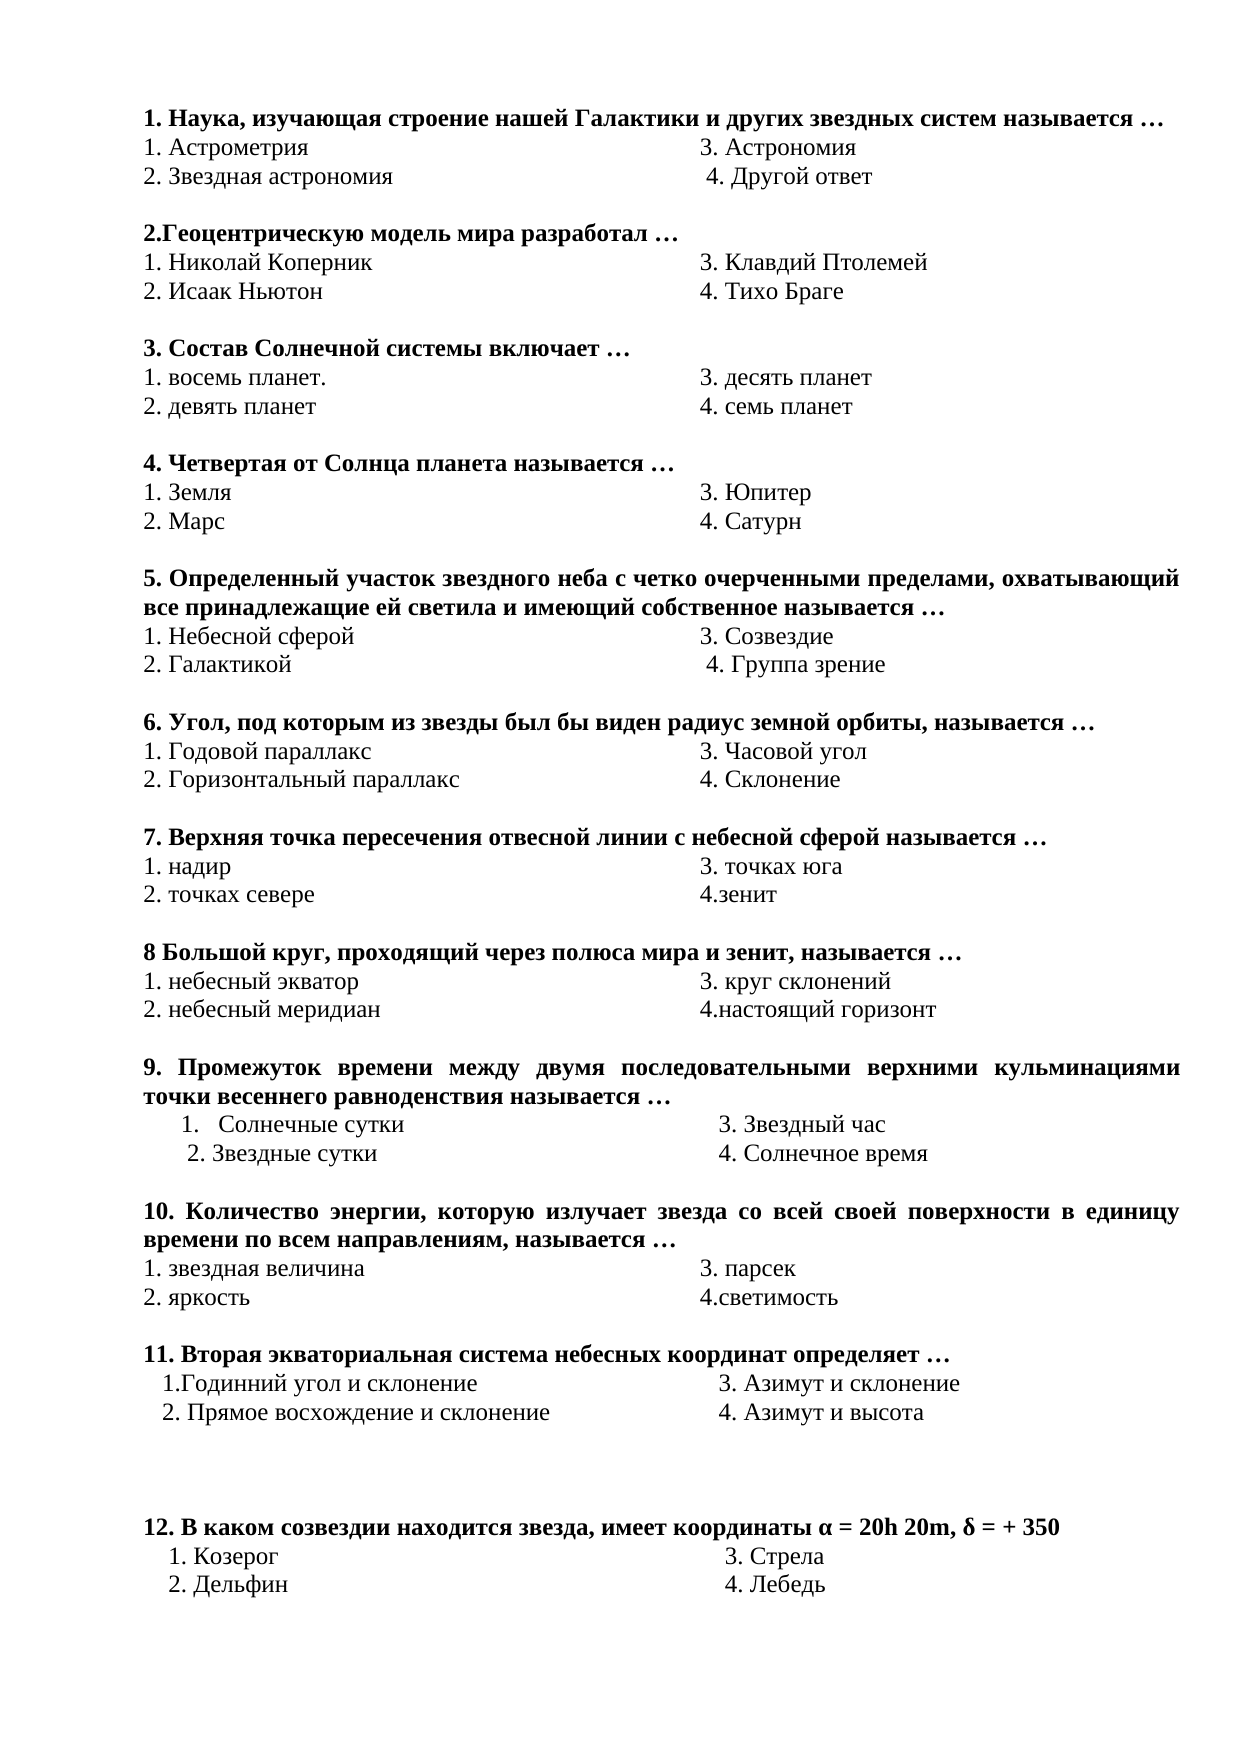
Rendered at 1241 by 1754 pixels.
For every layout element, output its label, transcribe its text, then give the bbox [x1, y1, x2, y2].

text 11. Вторая экваториальная система небесных координат определяет … [143, 1339, 1181, 1368]
text 1. Годовой параллакс [143, 736, 624, 764]
text 3. Азимут и склонение [699, 1368, 1181, 1397]
text 4. Склонение [699, 764, 1181, 793]
text 10. Количество энергии, которую излучает звезда со всей своей поверхности в единицу времени по всем направлениям, называется … [143, 1196, 1181, 1253]
text 4. Тихо Браге [699, 276, 1181, 304]
text 12. В каком созвездии находится звезда, имеет координаты α = 20h 20m, δ = + 350 [143, 1512, 1181, 1541]
text 3. парсек [699, 1253, 1181, 1282]
text 1. звездная величина [143, 1253, 624, 1282]
text 2.Геоцентрическую модель мира разработал … [143, 218, 1181, 247]
text 1. небесный экватор [143, 966, 624, 994]
text 2. небесный меридиан [143, 994, 624, 1023]
text 9. Промежуток времени между двумя последовательными верхними кульминациями точки весеннего равноденствия называется … [143, 1052, 1181, 1109]
text 2. Галактикой [143, 649, 624, 678]
text 4.настоящий горизонт [699, 994, 1181, 1023]
text 4. Солнечное время [699, 1138, 1181, 1167]
text 8 Большой круг, проходящий через полюса мира и зенит, называется … [143, 937, 1181, 966]
text 2. девять планет [143, 391, 624, 419]
text 5. Определенный участок звездного неба с четко очерченными пределами, охватывающий все принадлежащие ей светила и имеющий собственное называется … [143, 563, 1181, 621]
text 4. Лебедь [699, 1569, 1181, 1598]
text 3. десять планет [699, 362, 1181, 391]
text 4. Группа зрение [699, 649, 1181, 678]
text 3. Звездный час [699, 1109, 1181, 1138]
text 6. Угол, под которым из звезды был бы виден радиус земной орбиты, называется … [143, 707, 1181, 736]
text 4. семь планет [699, 391, 1181, 419]
text 1. Астрометрия [143, 132, 624, 161]
text 4. Азимут и высота [699, 1397, 1181, 1426]
text 3. Состав Солнечной системы включает … [143, 333, 1181, 362]
text 1. надир [143, 851, 624, 879]
text 4. Четвертая от Солнца планета называется … [143, 448, 1181, 477]
text 3. Стрела [699, 1541, 1181, 1569]
text 3. точках юга [699, 851, 1181, 879]
text 3. Созвездие [699, 621, 1181, 649]
text 1. Небесной сферой [143, 621, 624, 649]
text 2. Марс [143, 506, 624, 534]
text 2. Прямое восхождение и склонение [143, 1397, 624, 1426]
text 1. Козерог [143, 1541, 624, 1569]
text 1. восемь планет. [143, 362, 624, 391]
text 3. Клавдий Птолемей [699, 247, 1181, 276]
list Солнечные сутки [181, 1109, 624, 1138]
text 2. Дельфин [143, 1569, 624, 1598]
text 1. Наука, изучающая строение нашей Галактики и других звездных систем называется … [143, 103, 1181, 132]
text 2. Горизонтальный параллакс [143, 764, 624, 793]
text 3. Юпитер [699, 477, 1181, 506]
text 4.зенит [699, 879, 1181, 908]
text 7. Верхняя точка пересечения отвесной линии с небесной сферой называется … [143, 822, 1181, 851]
text 1. Николай Коперник [143, 247, 624, 276]
text 2. яркость [143, 1282, 624, 1311]
text 4. Другой ответ [699, 161, 1181, 189]
text 4.светимость [699, 1282, 1181, 1311]
text 3. Часовой угол [699, 736, 1181, 764]
text 3. Астрономия [699, 132, 1181, 161]
text 1.Годинний угол и склонение [143, 1368, 624, 1397]
text 4. Сатурн [699, 506, 1181, 534]
text 3. круг склонений [699, 966, 1181, 994]
text 2. точках севере [143, 879, 624, 908]
text 2. Исаак Ньютон [143, 276, 624, 304]
text 2. Звездные сутки [181, 1138, 624, 1167]
text 1. Земля [143, 477, 624, 506]
text 2. Звездная астрономия [143, 161, 624, 189]
